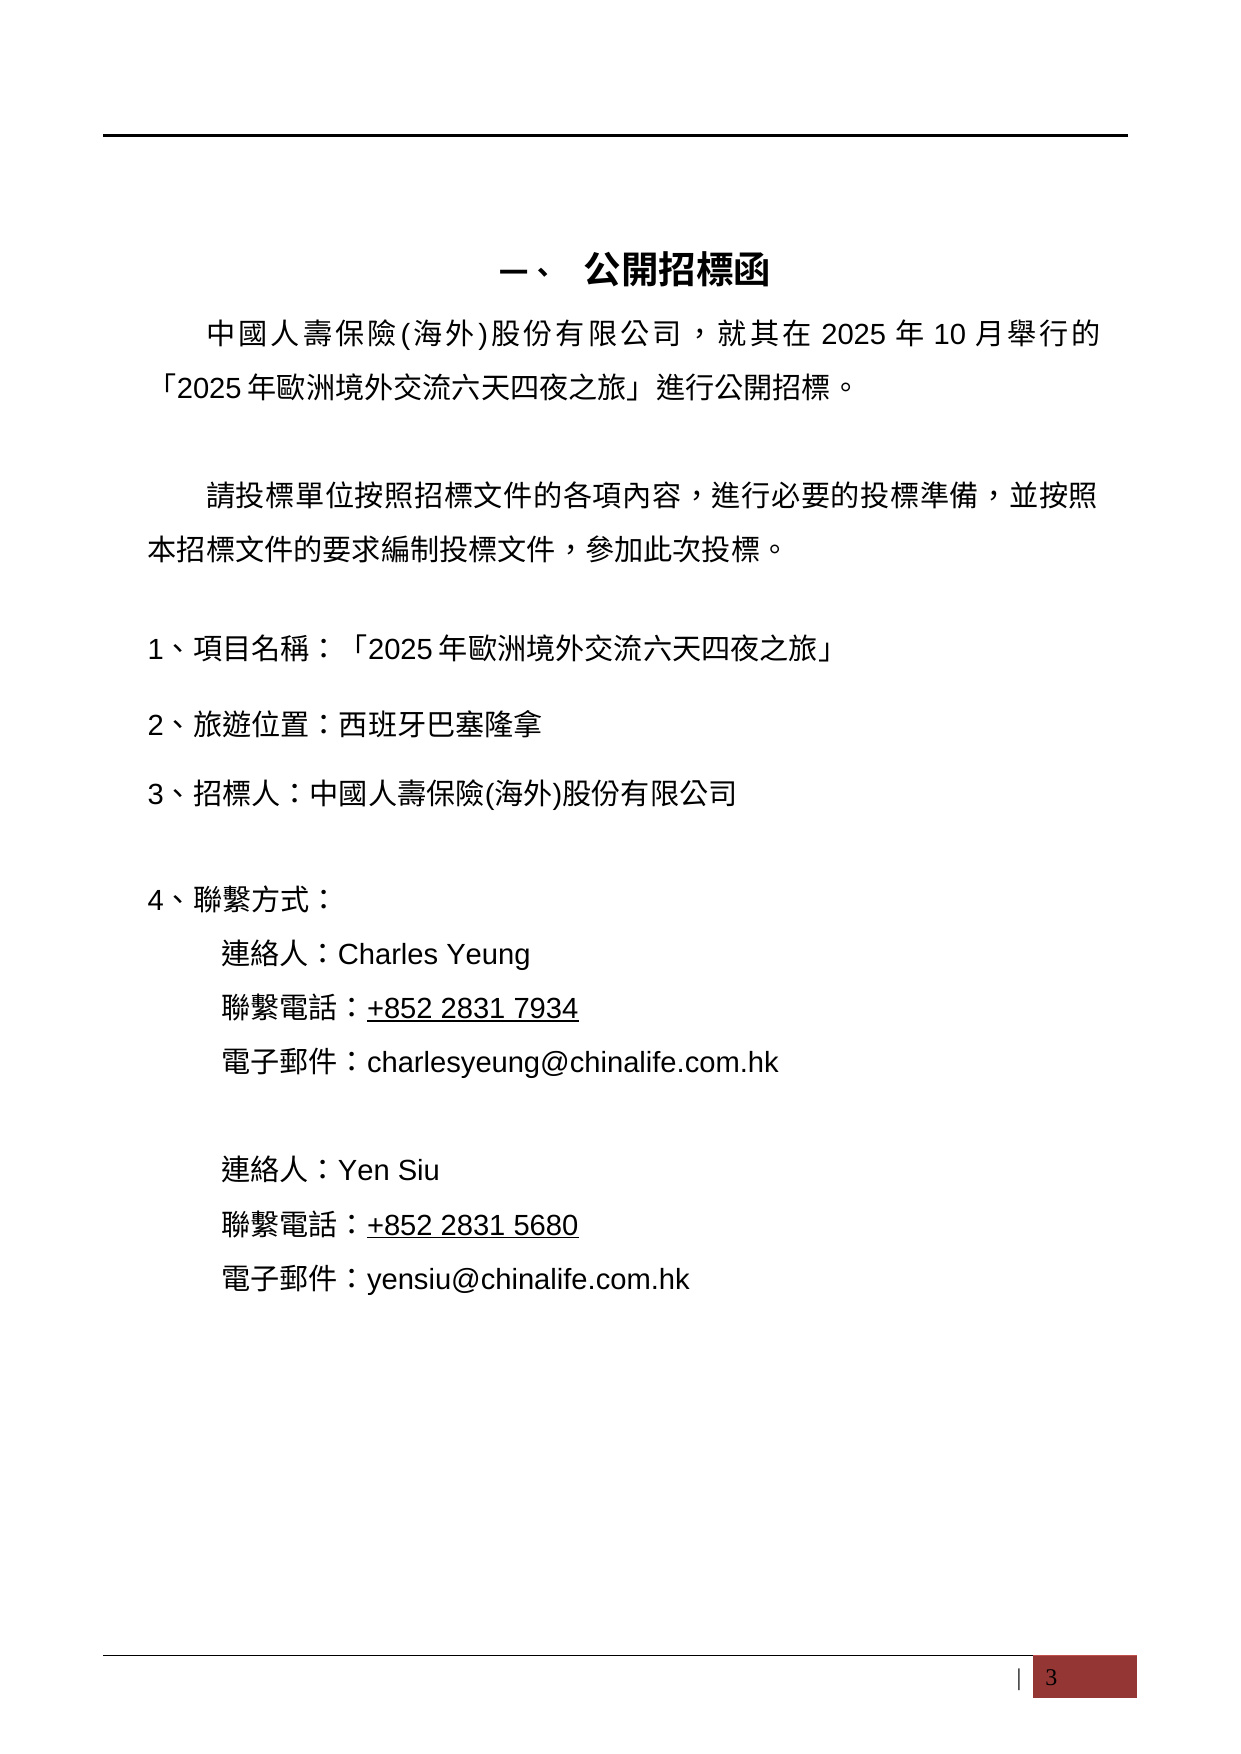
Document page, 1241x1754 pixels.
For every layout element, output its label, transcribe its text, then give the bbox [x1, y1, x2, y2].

text 中國人壽保險(海外)股份有限公司，就其在2025年10月舉行的「2025年歐洲境外交流六天四夜之旅」進行公開招標。 [147, 301, 1101, 409]
text 4、聯繫方式： [147, 867, 1101, 921]
text 電子郵件：yensiu@chinalife.com.hk [103, 1246, 1101, 1300]
text 聯繫電話：+852 2831 7934 [103, 975, 1101, 1029]
text 1、項目名稱：「2025年歐洲境外交流六天四夜之旅」 [147, 626, 1101, 668]
text 3、招標人：中國人壽保險(海外)股份有限公司 [147, 770, 1101, 812]
text 連絡人：Yen Siu [103, 1137, 1101, 1192]
subtitle 公開招標函 [147, 240, 1101, 294]
text 請投標單位按照招標文件的各項內容，進行必要的投標準備，並按照本招標文件的要求編制投標文件，參加此次投標。 [147, 463, 1101, 572]
text 2、旅遊位置：西班牙巴塞隆拿 [147, 702, 1101, 744]
text 聯繫電話：+852 2831 5680 [103, 1192, 1101, 1246]
text 電子郵件：charlesyeung@chinalife.com.hk [103, 1029, 1101, 1083]
text 連絡人：Charles Yeung [103, 921, 1101, 975]
